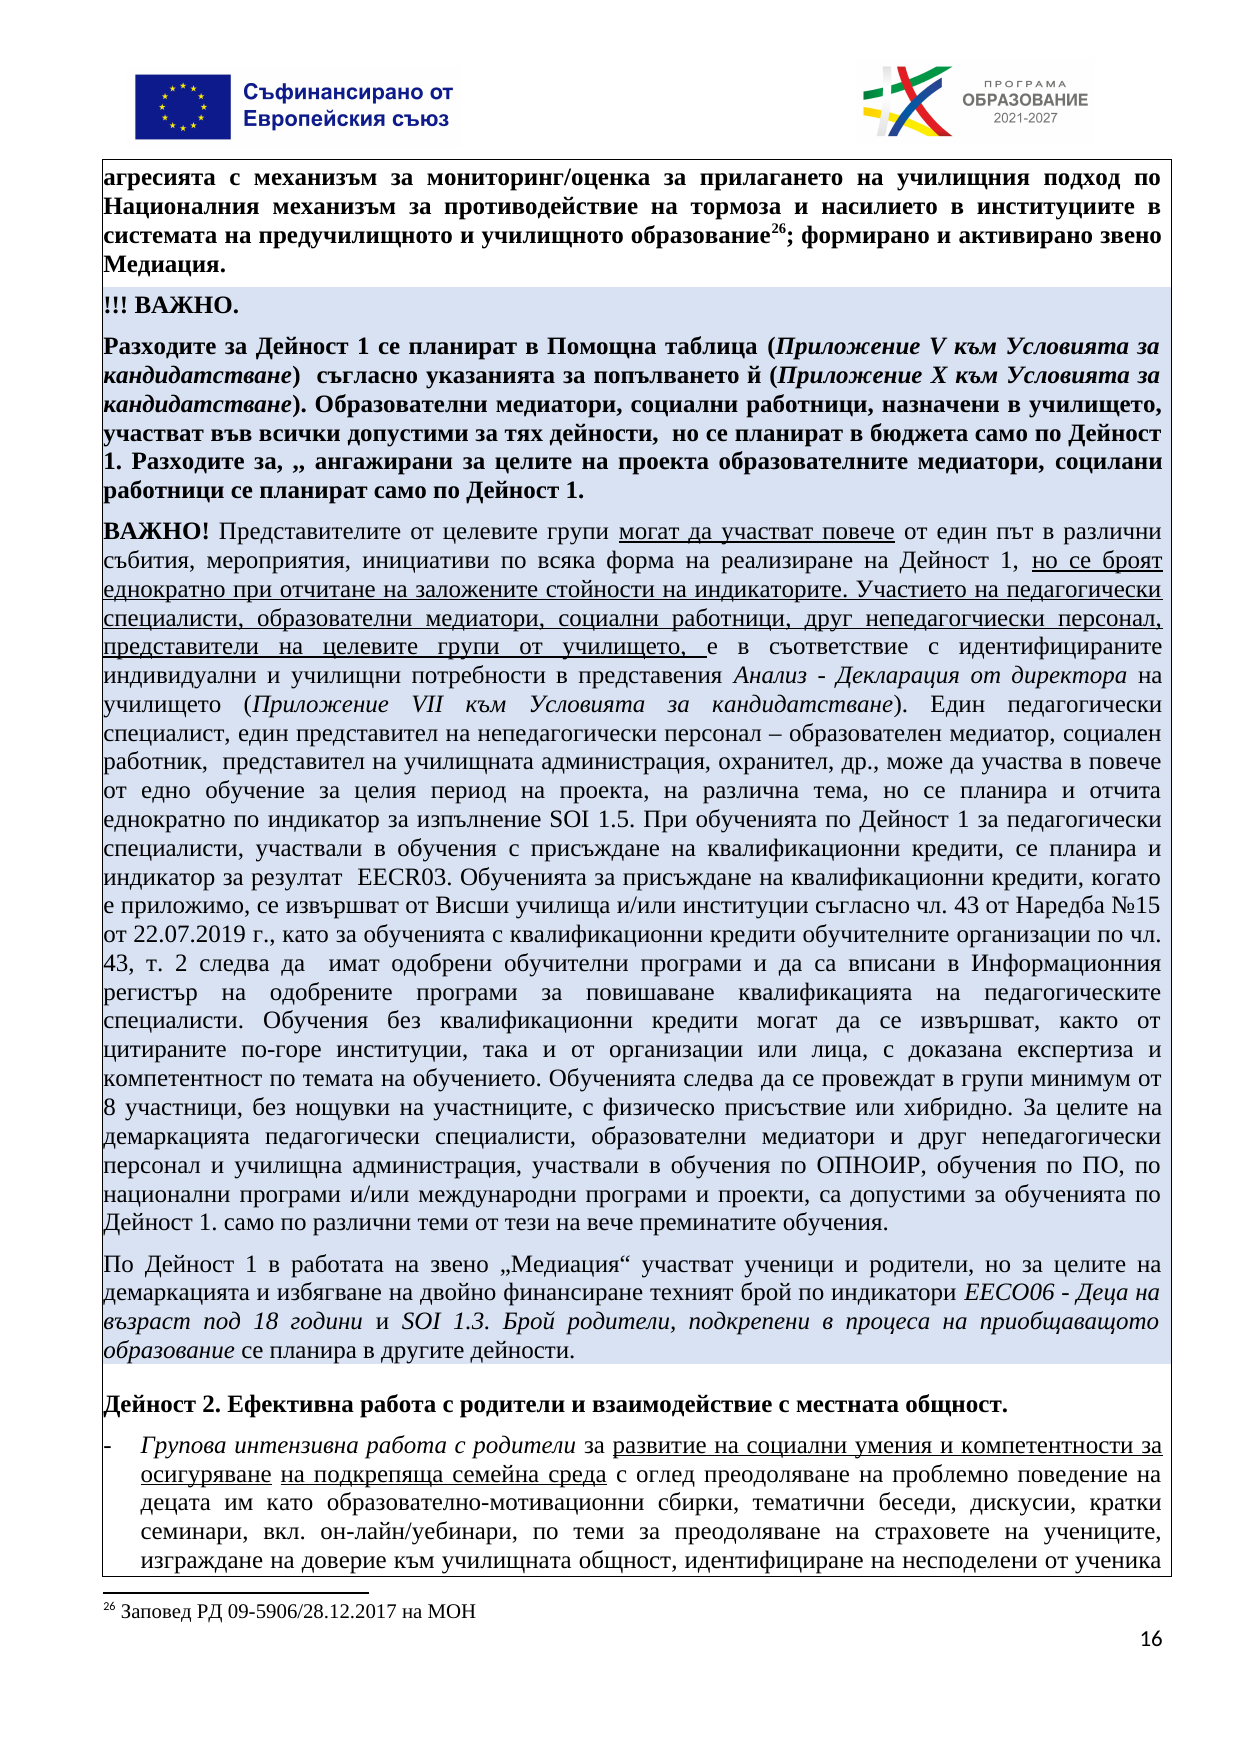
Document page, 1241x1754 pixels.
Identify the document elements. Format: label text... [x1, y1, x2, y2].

text Дейност 2. Ефективна работа с родители и взаимодействие с местната общност. [103, 1386, 1171, 1417]
text !!! ВАЖНО. [103, 287, 1171, 319]
text Разходите за Дейност 1 се планират в Помощна таблица (Приложение V към Условията за кандидатстване) съгласно указанията за попълването й (Приложение X към Условията за кандидатстване). Образователни медиатори, социални работници, назначени в училището, участват във всички допустими за тях дейности, но се планират в бюджета само по Дейност 1. Разходите за, ,, ангажирани за целите на проекта образователните медиатори, социлани работници се планират само по Дейност 1. [103, 328, 1171, 504]
picture [126, 66, 461, 148]
picture [853, 58, 1094, 143]
text По Дейност 1 в работата на звено „Медиация“ участват ученици и родители, но за целите на демаркацията и избягване на двойно финансиране техният брой по индикатори EECO06 - Деца на възраст под 18 години и SOI 1.3. Брой родители, подкрепени в процеса на приобщаващото образование се планира в другите дейности. [103, 1246, 1171, 1364]
text ВАЖНО! Представителите от целевите групи могат да участват повече от един път в различни събития, мероприятия, инициативи по всяка форма на реализиране на Дейност 1, но се броят еднократно при отчитане на заложените стойности на индикаторите. Участието на педагогически специалисти, образователни медиатори, социални работници, друг непедагогчиески персонал, представители на целевите групи от училището, е в съответствие с идентифицираните индивидуални и училищни потребности в представения Анализ - Декларация от директора на училището (Приложение VII към Условията за кандидатстване). Един педагогически специалист, един представител на непедагогически персонал – образователен медиатор, социален работник, представител на училищната администрация, охранител, др., може да участва в повече от едно обучениe за целия период на проекта, на различна тема, но се планира и отчита еднократно по индикатор за изпълнение SOI 1.5. При обученията по Дейност 1 за педагогически специалисти, участвали в обучения с присъждане на квалификационни кредити, се планира и индикатор за резултат EECR03. Обученията за присъждане на квалификационни кредити, когато е приложимо, се извършват от Висши училища и/или институции съгласно чл. 43 от Наредба №15 от 22.07.2019 г., като за обученията с квалификационни кредити обучителните организации по чл. 43, т. 2 следва да имат одобрени обучителни програми и да са вписани в Информационния регистър на одобрените програми за повишаване квалификацията на педагогическите специалисти. Обучения без квалификационни кредити могат да се извършват, както от цитираните по-горе институции, така и от организации или лица, с доказана експертиза и компетентност по темата на обучението. Обученията следва да се провеждат в групи минимум от 8 участници, без нощувки на участниците, с физическо присъствие или хибридно. За целите на демаркацията педагогически специалисти, образователни медиатори и друг непедагогически персонал и училищна администрация, участвали в обучения по ОПНОИР, обучения по ПО, по национални програми и/или международни програми и проекти, са допустими за обученията по Дейност 1. само по различни теми от тези на вече преминатите обучения. [103, 513, 1171, 1236]
